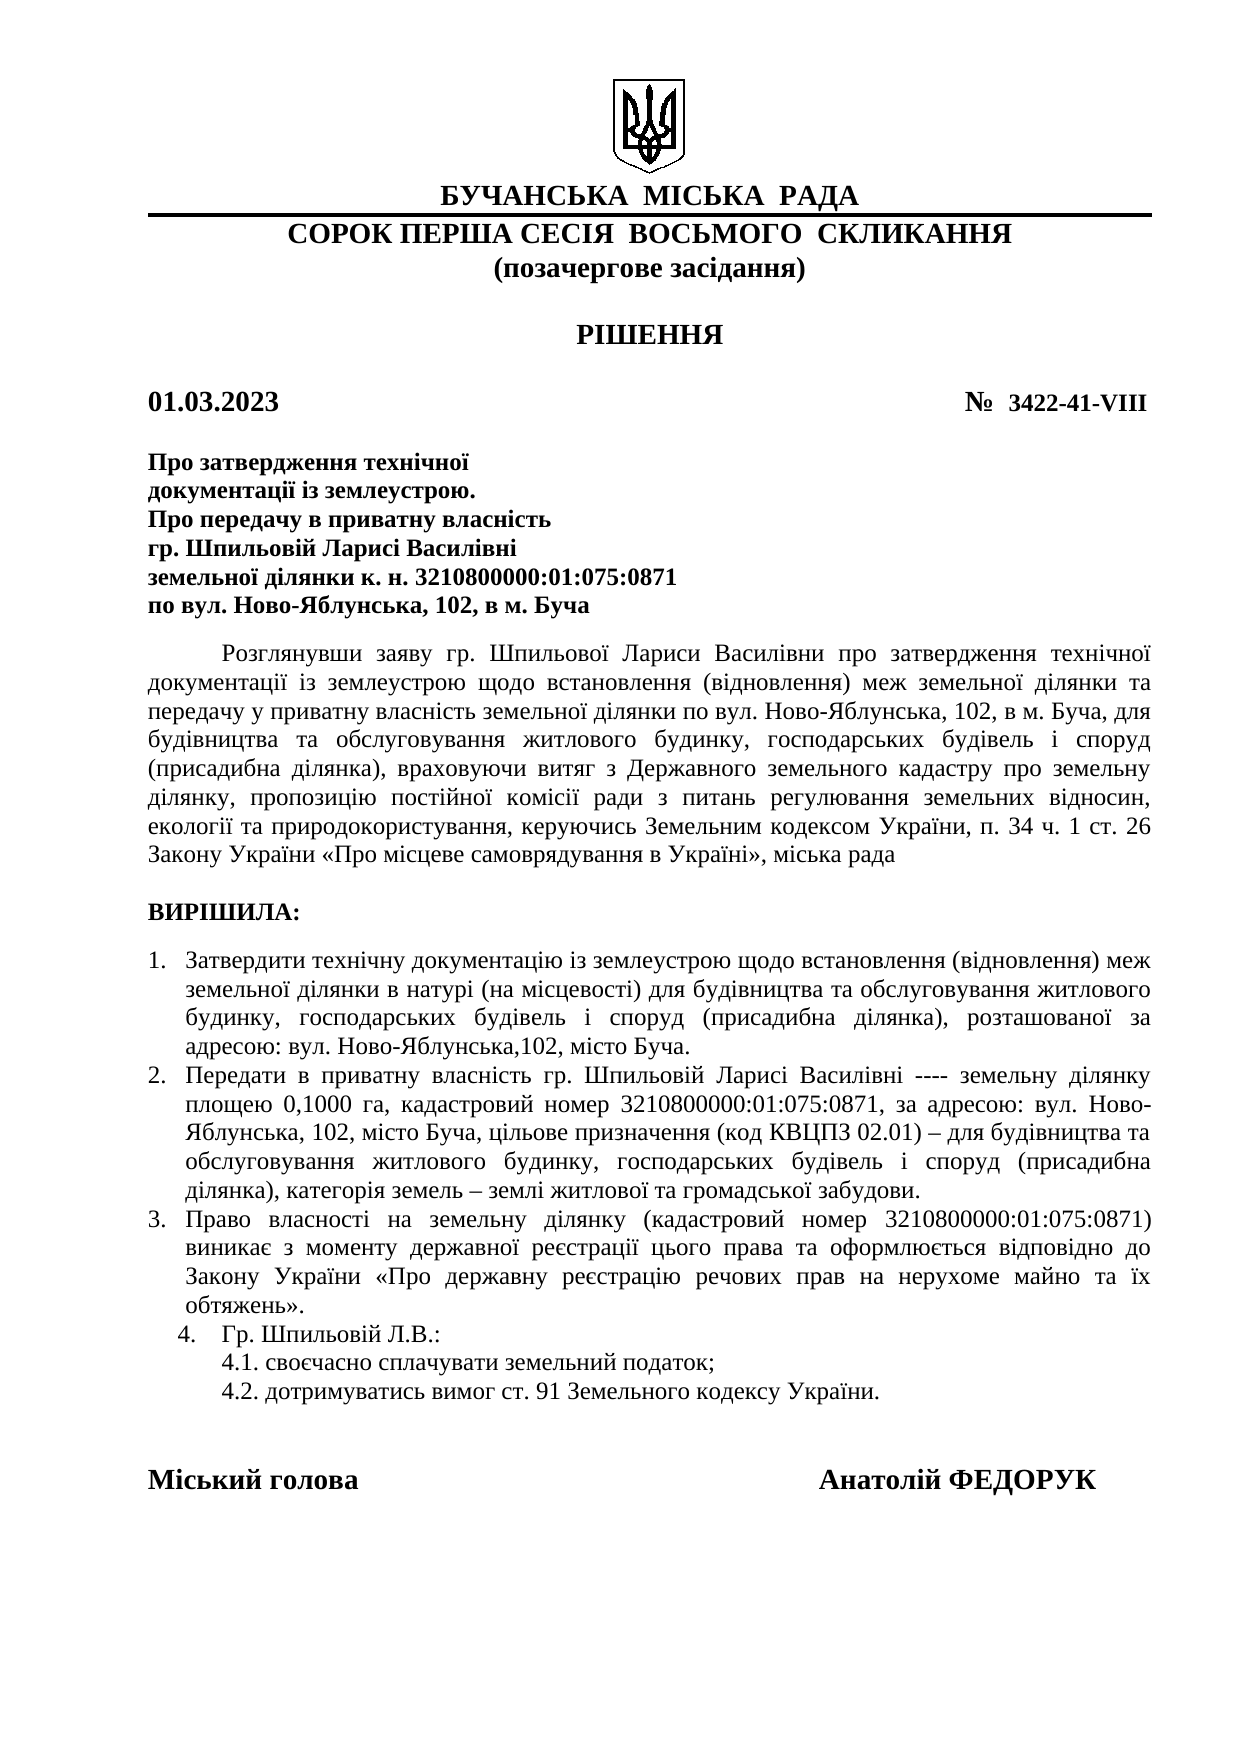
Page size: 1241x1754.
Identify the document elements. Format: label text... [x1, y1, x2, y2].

text Міський голова Анатолій ФЕДОРУК [148, 1462, 1152, 1496]
text БУЧАНСЬКА МІСЬКА РАДА [148, 178, 1152, 213]
text 01.03.2023 № 3422-41-VIІІ [148, 384, 1152, 418]
text (позачергове засідання) [148, 250, 1152, 284]
text документації із землеустрою. [148, 475, 1152, 504]
text СОРОК ПЕРША СЕСІЯ ВОСЬМОГО СКЛИКАННЯ [148, 217, 1152, 250]
list Передати в приватну власність гр. Шпильовій Ларисі Василівні ---- земельну ділянку площею 0,1000 га, кадастровий номер 3210800000:01:075:0871, за адресою: вул. Ново-Яблунська, 102, місто Буча, цільове призначення (код КВЦПЗ 02.01) – для будівництва та обслуговування житлового будинку, господарських будівель і споруд (присадибна ділянка), категорія земель – землі житлової та громадської забудови. [148, 1060, 1152, 1204]
text Про затвердження технічної [148, 447, 1152, 475]
text Про передачу в приватну власність [148, 504, 1152, 533]
text 4. Гр. Шпильовій Л.В.: [148, 1319, 1152, 1347]
text земельної ділянки к. н. 3210800000:01:075:0871 [148, 562, 1152, 590]
text Розглянувши заяву гр. Шпильової Лариси Василівни про затвердження технічної документації із землеустрою щодо встановлення (відновлення) меж земельної ділянки та передачу у приватну власність земельної ділянки по вул. Ново-Яблунська, 102, в м. Буча, для будівництва та обслуговування житлового будинку, господарських будівель і споруд (присадибна ділянка), враховуючи витяг з Державного земельного кадастру про земельну ділянку, пропозицію постійної комісії ради з питань регулювання земельних відносин, екології та природокористування, керуючись Земельним кодексом України, п. 34 ч. 1 ст. 26 Закону України «Про місцеве самоврядування в Україні», міська рада [148, 638, 1152, 868]
list Право власності на земельну ділянку (кадастровий номер 3210800000:01:075:0871) виникає з моменту державної реєстрації цього права та оформлюється відповідно до Закону України «Про державну реєстрацію речових прав на нерухоме майно та їх обтяжень». [148, 1204, 1152, 1319]
text ВИРІШИЛА: [148, 897, 1152, 926]
text 4.2. дотримуватись вимог ст. 91 Земельного кодексу України. [148, 1376, 1152, 1405]
list Затвердити технічну документацію із землеустрою щодо встановлення (відновлення) меж земельної ділянки в натурі (на місцевості) для будівництва та обслуговування житлового будинку, господарських будівель і споруд (присадибна ділянка), розташованої за адресою: вул. Ново-Яблунська,102, місто Буча. [148, 945, 1152, 1060]
text гр. Шпильовій Ларисі Василівні [148, 533, 1152, 562]
text 4.1. своєчасно сплачувати земельний податок; [148, 1347, 1152, 1376]
text по вул. Ново-Яблунська, 102, в м. Буча [148, 590, 1152, 619]
text РІШЕННЯ [148, 317, 1152, 351]
